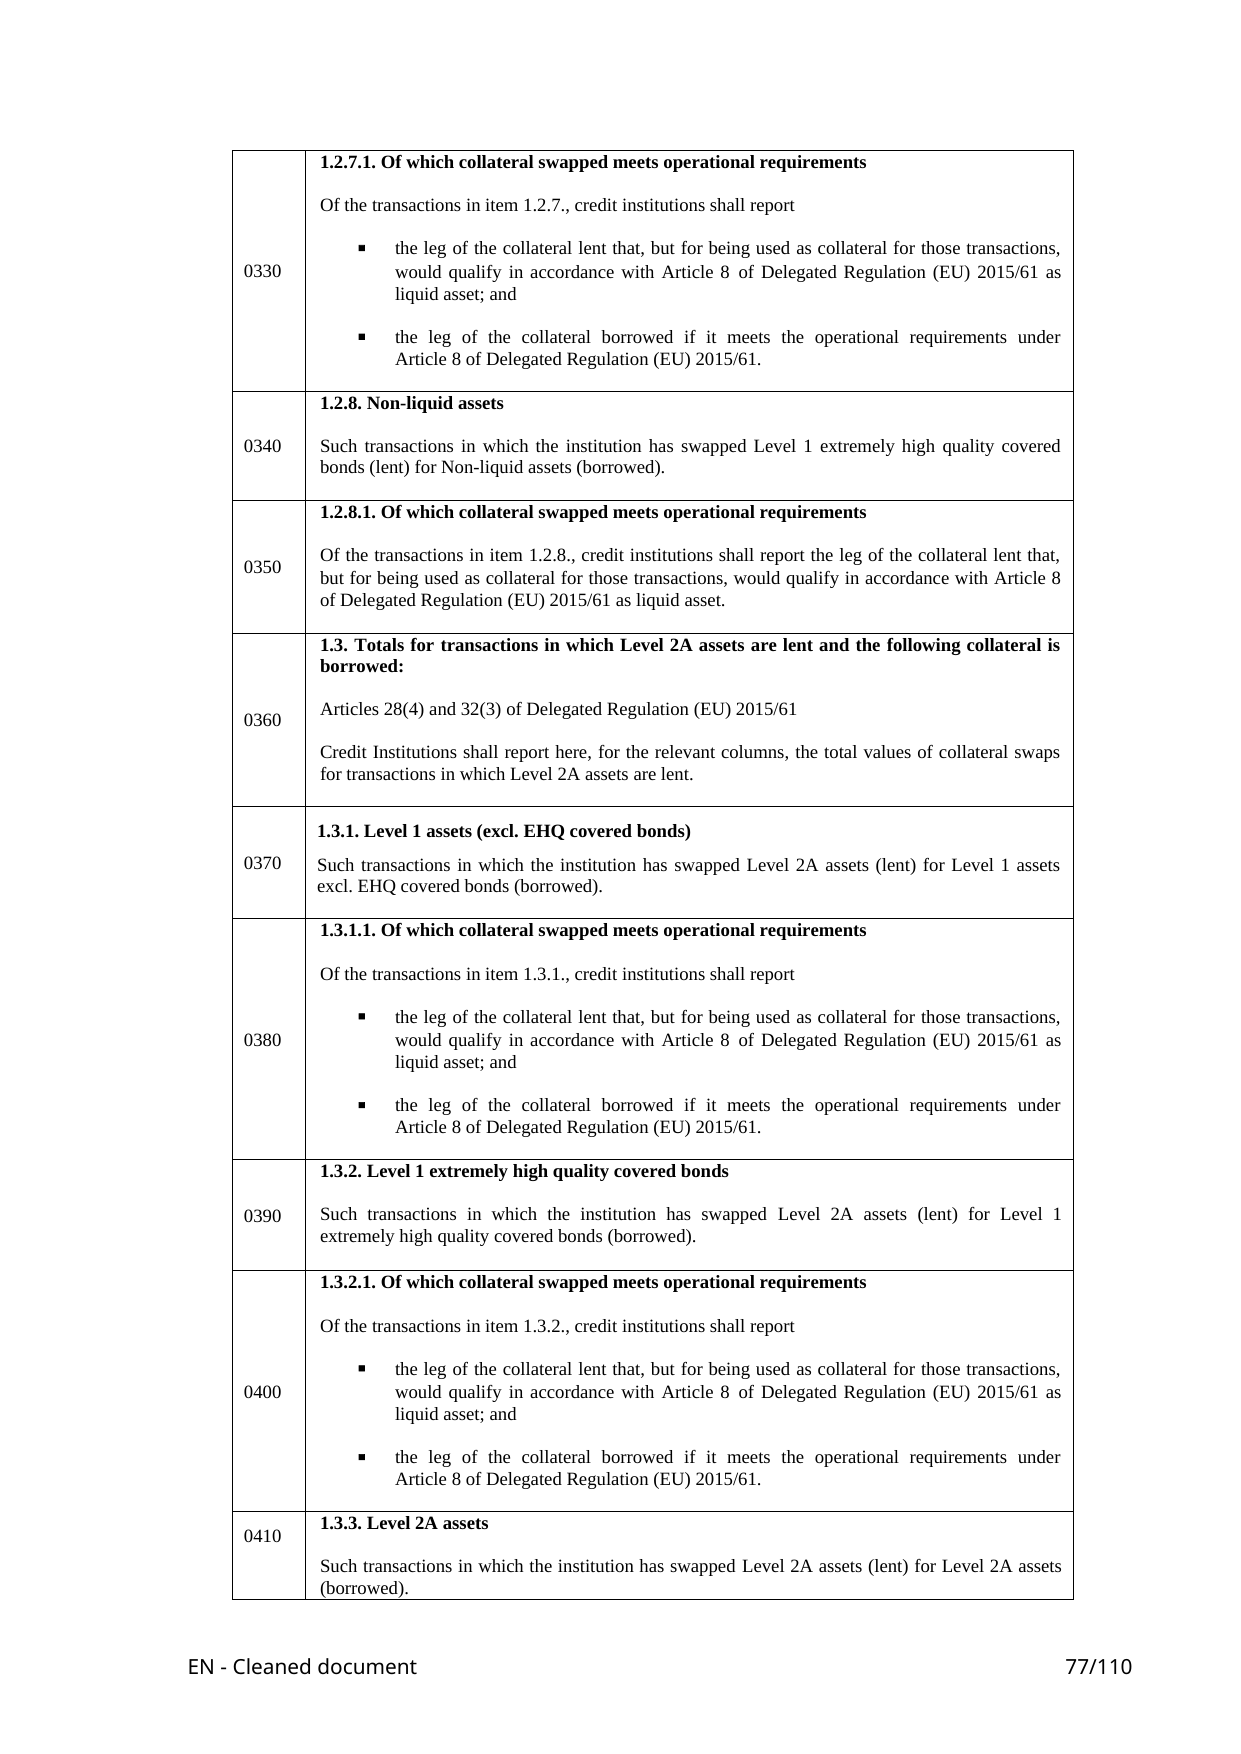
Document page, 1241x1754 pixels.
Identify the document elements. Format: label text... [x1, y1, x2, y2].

table_cell 0350 [233, 501, 305, 632]
table_cell 1.2.8.1. Of which collateral swapped meets operational requirements Of the transactions in item 1.2.8., credit institutions shall report the leg of the collateral lent that, but for being used as collateral for those transactions, would qualify in accordance with Article 8 of Delegated Regulation (EU) 2015/61 as liquid asset. [306, 501, 1073, 632]
table_cell 1.3.2. Level 1 extremely high quality covered bonds Such transactions in which the institution has swapped Level 2A assets (lent) for Level 1 extremely high quality covered bonds (borrowed). [306, 1160, 1073, 1270]
table_cell 1.2.7.1. Of which collateral swapped meets operational requirements Of the transactions in item 1.2.7., credit institutions shall report the leg of the collateral lent that, but for being used as collateral for those transactions, would qualify in accordance with Article 8 of Delegated Regulation (EU) 2015/61 as liquid asset; and the leg of the collateral borrowed if it meets the operational requirements under Article 8 of Delegated Regulation (EU) 2015/61. [306, 151, 1073, 391]
table_cell 0400 [233, 1271, 305, 1511]
table_cell 0370 [233, 807, 305, 918]
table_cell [306, 1512, 1073, 1598]
table_cell 0380 [233, 919, 305, 1159]
table_cell 1.3.1.1. Of which collateral swapped meets operational requirements Of the transactions in item 1.3.1., credit institutions shall report the leg of the collateral lent that, but for being used as collateral for those transactions, would qualify in accordance with Article 8 of Delegated Regulation (EU) 2015/61 as liquid asset; and the leg of the collateral borrowed if it meets the operational requirements under Article 8 of Delegated Regulation (EU) 2015/61. [306, 919, 1073, 1159]
table_cell 0390 [233, 1160, 305, 1270]
table_cell 0330 [233, 151, 305, 391]
table_cell 1.3. Totals for transactions in which Level 2A assets are lent and the following collateral is borrowed: Articles 28(4) and 32(3) of Delegated Regulation (EU) 2015/61 Credit Institutions shall report here, for the relevant columns, the total values of collateral swaps for transactions in which Level 2A assets are lent. [306, 634, 1073, 806]
table_cell 0360 [233, 634, 305, 806]
table_cell 0340 [233, 392, 305, 499]
table_cell 1.3.2.1. Of which collateral swapped meets operational requirements Of the transactions in item 1.3.2., credit institutions shall report the leg of the collateral lent that, but for being used as collateral for those transactions, would qualify in accordance with Article 8 of Delegated Regulation (EU) 2015/61 as liquid asset; and the leg of the collateral borrowed if it meets the operational requirements under Article 8 of Delegated Regulation (EU) 2015/61. [306, 1271, 1073, 1511]
table_cell 1.2.8. Non-liquid assets Such transactions in which the institution has swapped Level 1 extremely high quality covered bonds (lent) for Non-liquid assets (borrowed). [306, 392, 1073, 499]
table_cell 1.3.1. Level 1 assets (excl. EHQ covered bonds) Such transactions in which the institution has swapped Level 2A assets (lent) for Level 1 assets excl. EHQ covered bonds (borrowed). [306, 807, 1073, 918]
table_cell 0410 [233, 1512, 305, 1598]
